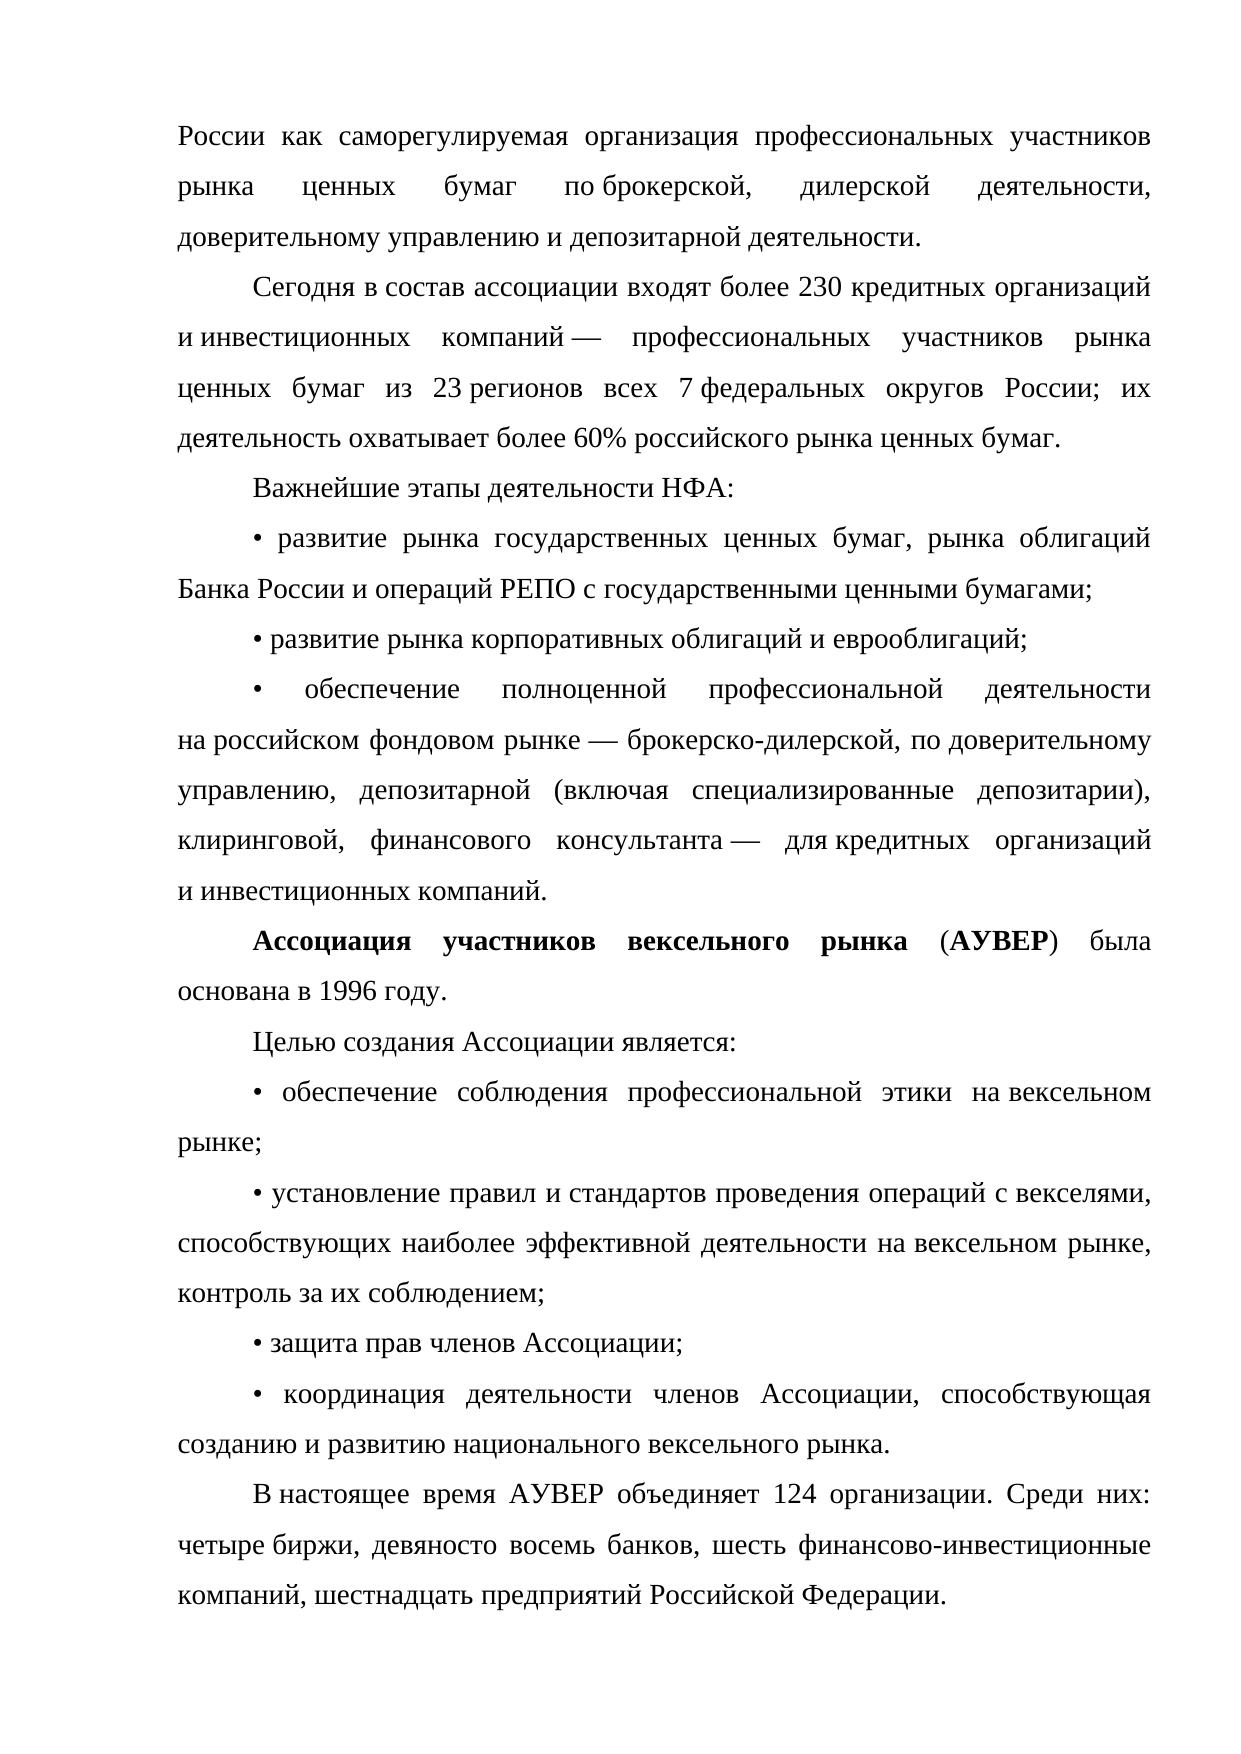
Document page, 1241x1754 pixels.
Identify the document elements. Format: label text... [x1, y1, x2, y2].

text • координация деятельности членов Ассоциации, способствующая созданию и развитию национального вексельного рынка. [177, 1376, 1152, 1460]
text • установление правил и стандартов проведения операций с векселями, способствующих наиболее эффективной деятельности на вексельном рынке, контроль за их соблюдением; [177, 1175, 1152, 1309]
text • обеспечение полноценной профессиональной деятельности на российском фондовом рынке — брокерско-дилерской, по доверительному управлению, депозитарной (включая специализированные депозитарии), клиринговой, финансового консультанта — для кредитных организаций и инвестиционных компаний. [177, 672, 1152, 906]
text Важнейшие этапы деятельности НФА: [177, 470, 1152, 504]
text Ассоциация участников вексельного рынка (АУВЕР) была основана в 1996 году. [177, 923, 1152, 1007]
text • развитие рынка государственных ценных бумаг, рынка облигаций Банка России и операций РЕПО с государственными ценными бумагами; [177, 521, 1152, 604]
text Целью создания Ассоциации является: [177, 1024, 1152, 1057]
text • развитие рынка корпоративных облигаций и еврооблигаций; [177, 621, 1152, 655]
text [177, 118, 1152, 252]
text • обеспечение соблюдения профессиональной этики на вексельном рынке; [177, 1074, 1152, 1158]
text • защита прав членов Ассоциации; [177, 1326, 1152, 1359]
text В настоящее время АУВЕР объединяет 124 организации. Среди них: четыре биржи, девяносто восемь банков, шесть финансово-инвестиционные компаний, шестнадцать предприятий Российской Федерации. [177, 1477, 1152, 1611]
text Сегодня в состав ассоциации входят более 230 кредитных организаций и инвестиционных компаний — профессиональных участников рынка ценных бумаг из 23 регионов всех 7 федеральных округов России; их деятельность охватывает более 60% российского рынка ценных бумаг. [177, 269, 1152, 453]
